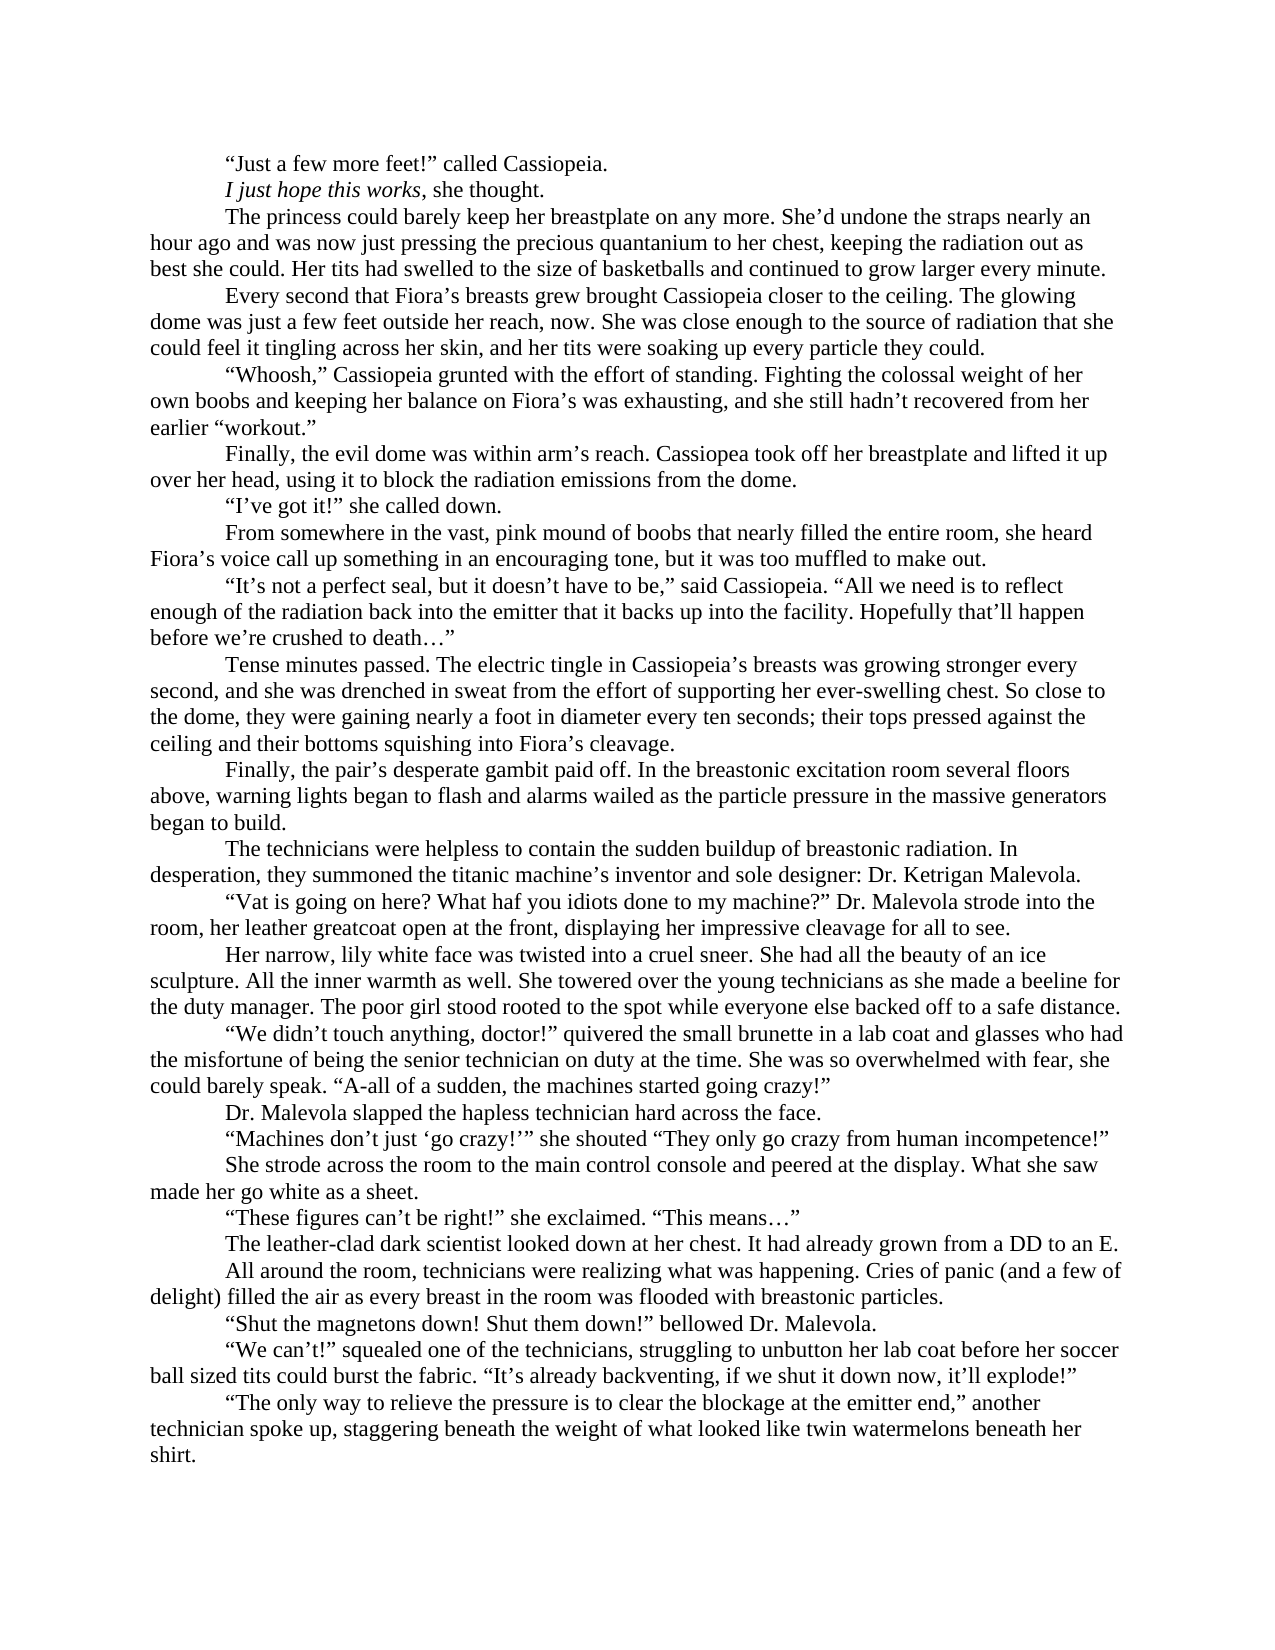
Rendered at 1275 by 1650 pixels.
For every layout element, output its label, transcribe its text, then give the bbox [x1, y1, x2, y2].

text Finally, the pair’s desperate gambit paid off. In the breastonic excitation room several floors above, warning lights began to flash and alarms wailed as the particle pressure in the massive generators began to build. [150, 756, 1125, 835]
text She strode across the room to the main control console and peered at the display. What she saw made her go white as a sheet. [150, 1151, 1125, 1204]
text Finally, the evil dome was within arm’s reach. Cassiopea took off her breastplate and lifted it up over her head, using it to block the radiation emissions from the dome. [150, 440, 1125, 493]
text “We didn’t touch anything, doctor!” quivered the small brunette in a lab coat and glasses who had the misfortune of being the senior technician on duty at the time. She was so overwhelmed with fear, she could barely speak. “A-all of a sudden, the machines started going crazy!” [150, 1020, 1125, 1099]
text The princess could barely keep her breastplate on any more. She’d undone the straps nearly an hour ago and was now just pressing the precious quantanium to her chest, keeping the radiation out as best she could. Her tits had swelled to the size of basketballs and continued to grow larger every minute. [150, 203, 1125, 282]
text I just hope this works, she thought. [150, 176, 1125, 203]
text The technicians were helpless to contain the sudden buildup of breastonic radiation. In desperation, they summoned the titanic machine’s inventor and sole designer: Dr. Ketrigan Malevola. [150, 835, 1125, 888]
text “Shut the magnetons down! Shut them down!” bellowed Dr. Malevola. [150, 1309, 1125, 1336]
text “Whoosh,” Cassiopeia grunted with the effort of standing. Fighting the colossal weight of her own boobs and keeping her balance on Fiora’s was exhausting, and she still hadn’t recovered from her earlier “workout.” [150, 361, 1125, 440]
text From somewhere in the vast, pink mound of boobs that nearly filled the entire room, she heard Fiora’s voice call up something in an encouraging tone, but it was too muffled to make out. [150, 519, 1125, 572]
text “The only way to relieve the pressure is to clear the blockage at the emitter end,” another technician spoke up, staggering beneath the weight of what looked like twin watermelons beneath her shirt. [150, 1389, 1125, 1468]
text Tense minutes passed. The electric tingle in Cassiopeia’s breasts was growing stronger every second, and she was drenched in sweat from the effort of supporting her ever-swelling chest. So close to the dome, they were gaining nearly a foot in diameter every ten seconds; their tops pressed against the ceiling and their bottoms squishing into Fiora’s cleavage. [150, 651, 1125, 756]
text “Machines don’t just ‘go crazy!’” she shouted “They only go crazy from human incompetence!” [150, 1125, 1125, 1151]
text “Just a few more feet!” called Cassiopeia. [150, 150, 1125, 176]
text “I’ve got it!” she called down. [150, 493, 1125, 519]
text All around the room, technicians were realizing what was happening. Cries of panic (and a few of delight) filled the air as every breast in the room was flooded with breastonic particles. [150, 1257, 1125, 1309]
text Dr. Malevola slapped the hapless technician hard across the face. [150, 1099, 1125, 1125]
text Her narrow, lily white face was twisted into a cruel sneer. She had all the beauty of an ice sculpture. All the inner warmth as well. She towered over the young technicians as she made a beeline for the duty manager. The poor girl stood rooted to the spot while everyone else backed off to a safe distance. [150, 941, 1125, 1020]
text “It’s not a perfect seal, but it doesn’t have to be,” said Cassiopeia. “All we need is to reflect enough of the radiation back into the emitter that it backs up into the facility. Hopefully that’ll happen before we’re crushed to death…” [150, 572, 1125, 651]
text “Vat is going on here? What haf you idiots done to my machine?” Dr. Malevola strode into the room, her leather greatcoat open at the front, displaying her impressive cleavage for all to see. [150, 888, 1125, 941]
text “These figures can’t be right!” she exclaimed. “This means…” [150, 1204, 1125, 1231]
text The leather-clad dark scientist looked down at her chest. It had already grown from a DD to an E. [150, 1231, 1125, 1257]
text “We can’t!” squealed one of the technicians, struggling to unbutton her lab coat before her soccer ball sized tits could burst the fabric. “It’s already backventing, if we shut it down now, it’ll explode!” [150, 1336, 1125, 1389]
text Every second that Fiora’s breasts grew brought Cassiopeia closer to the ceiling. The glowing dome was just a few feet outside her reach, now. She was close enough to the source of radiation that she could feel it tingling across her skin, and her tits were soaking up every particle they could. [150, 282, 1125, 361]
